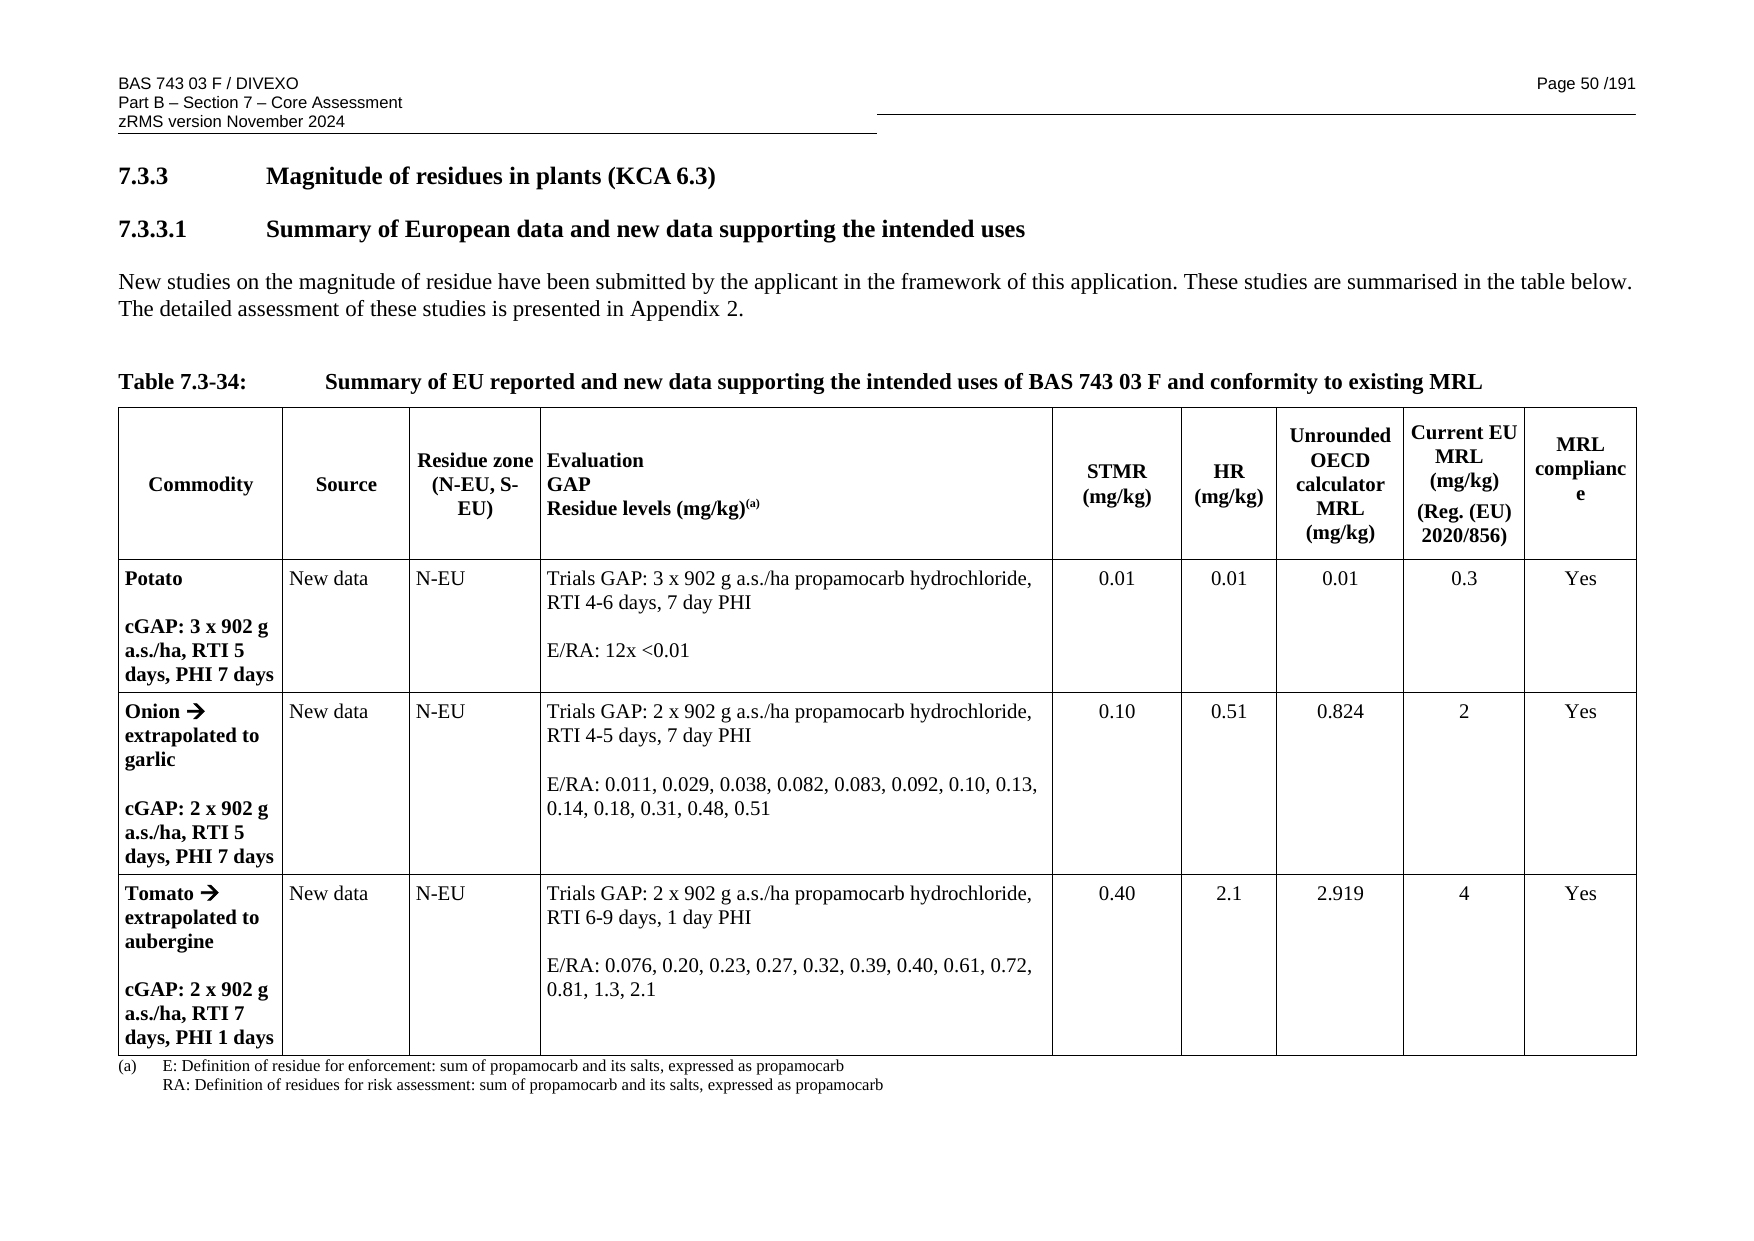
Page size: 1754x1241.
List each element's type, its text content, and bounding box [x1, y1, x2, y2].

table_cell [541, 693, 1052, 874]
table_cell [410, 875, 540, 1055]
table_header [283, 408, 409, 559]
text New studies on the magnitude of residue have been submitted by the applicant in the framework of this application. These studies are summarised in the table below. The detailed assessment of these studies is presented in Appendix 2. [118, 268, 1636, 321]
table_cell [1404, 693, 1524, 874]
subtitle Magnitude of residues in plants (KCA 6.3) [118, 161, 1636, 189]
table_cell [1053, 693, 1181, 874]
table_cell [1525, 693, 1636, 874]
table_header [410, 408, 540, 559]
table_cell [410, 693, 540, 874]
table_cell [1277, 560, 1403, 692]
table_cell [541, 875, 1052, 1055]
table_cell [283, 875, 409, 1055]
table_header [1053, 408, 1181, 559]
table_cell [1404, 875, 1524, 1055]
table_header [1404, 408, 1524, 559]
text RA: Definition of residues for risk assessment: sum of propamocarb and its salts, expressed as propamocarb [162, 1075, 1636, 1094]
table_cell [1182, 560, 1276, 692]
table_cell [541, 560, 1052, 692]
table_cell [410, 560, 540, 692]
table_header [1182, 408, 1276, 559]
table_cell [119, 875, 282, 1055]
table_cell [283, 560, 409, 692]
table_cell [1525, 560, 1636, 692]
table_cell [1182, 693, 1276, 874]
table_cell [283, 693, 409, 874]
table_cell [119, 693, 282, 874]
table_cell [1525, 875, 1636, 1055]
text Table -: Summary of EU reported and new data supporting the intended uses of BAS 743 03 F and conformity to existing MRL [118, 368, 1636, 394]
subtitle Summary of European data and new data supporting the intended uses [118, 214, 1636, 243]
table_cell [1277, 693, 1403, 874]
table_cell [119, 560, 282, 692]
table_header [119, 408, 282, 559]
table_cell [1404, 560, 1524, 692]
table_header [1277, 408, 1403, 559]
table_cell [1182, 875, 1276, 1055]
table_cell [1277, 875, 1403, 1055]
list E: Definition of residue for enforcement: sum of propamocarb and its salts, expressed as propamocarb [118, 1056, 1636, 1075]
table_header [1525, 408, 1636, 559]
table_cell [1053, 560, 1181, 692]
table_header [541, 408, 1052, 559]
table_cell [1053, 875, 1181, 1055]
